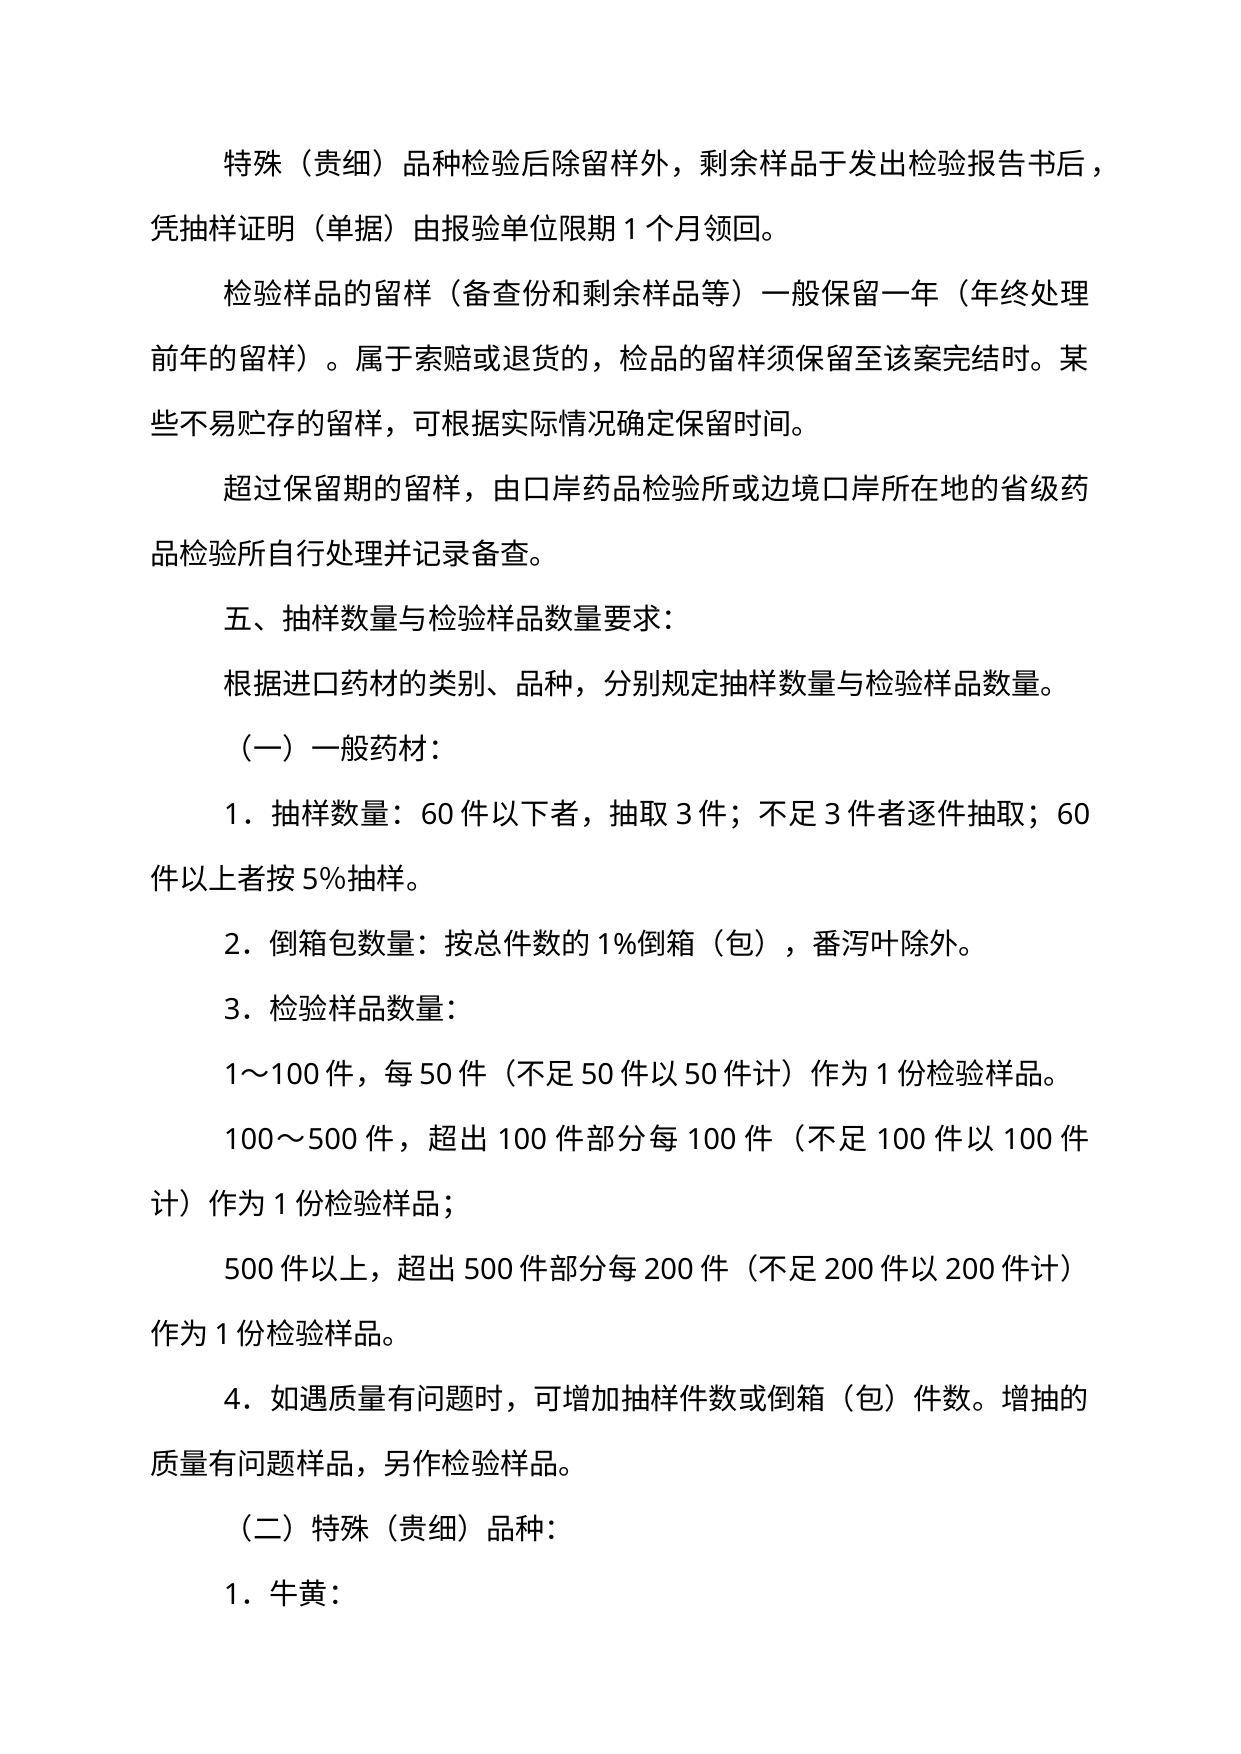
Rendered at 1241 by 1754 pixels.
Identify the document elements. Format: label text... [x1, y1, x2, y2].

text 检验样品的留样（备查份和剩余样品等）一般保留一年（年终处理前年的留样）。属于索赔或退货的，检品的留样须保留至该案完结时。某些不易贮存的留样，可根据实际情况确定保留时间。 [150, 259, 1090, 454]
text 3．检验样品数量： [150, 974, 1090, 1039]
text （二）特殊（贵细）品种： [150, 1494, 1090, 1559]
text 1．抽样数量：60件以下者，抽取3件；不足3件者逐件抽取；60件以上者按5％抽样。 [150, 779, 1090, 909]
text 500件以上，超出500件部分每200件（不足200件以200件计）作为1份检验样品。 [150, 1234, 1090, 1364]
text 1．牛黄： [150, 1559, 1090, 1624]
text 4．如遇质量有问题时，可增加抽样件数或倒箱（包）件数。增抽的质量有问题样品，另作检验样品。 [150, 1364, 1090, 1494]
text 1～100件，每50件（不足50件以50件计）作为1份检验样品。 [150, 1039, 1090, 1104]
text （一）一般药材： [150, 714, 1090, 779]
text 2．倒箱包数量：按总件数的1%倒箱（包），番泻叶除外。 [150, 909, 1090, 974]
text 超过保留期的留样，由口岸药品检验所或边境口岸所在地的省级药品检验所自行处理并记录备查。 [150, 454, 1090, 584]
text 五、抽样数量与检验样品数量要求： [150, 584, 1090, 649]
text 根据进口药材的类别、品种，分别规定抽样数量与检验样品数量。 [150, 649, 1090, 714]
text 100～500件，超出100件部分每100件（不足100件以100件计）作为1份检验样品； [150, 1104, 1090, 1234]
text 特殊（贵细）品种检验后除留样外，剩余样品于发出检验报告书后，凭抽样证明（单据）由报验单位限期1个月领回。 [150, 129, 1090, 259]
